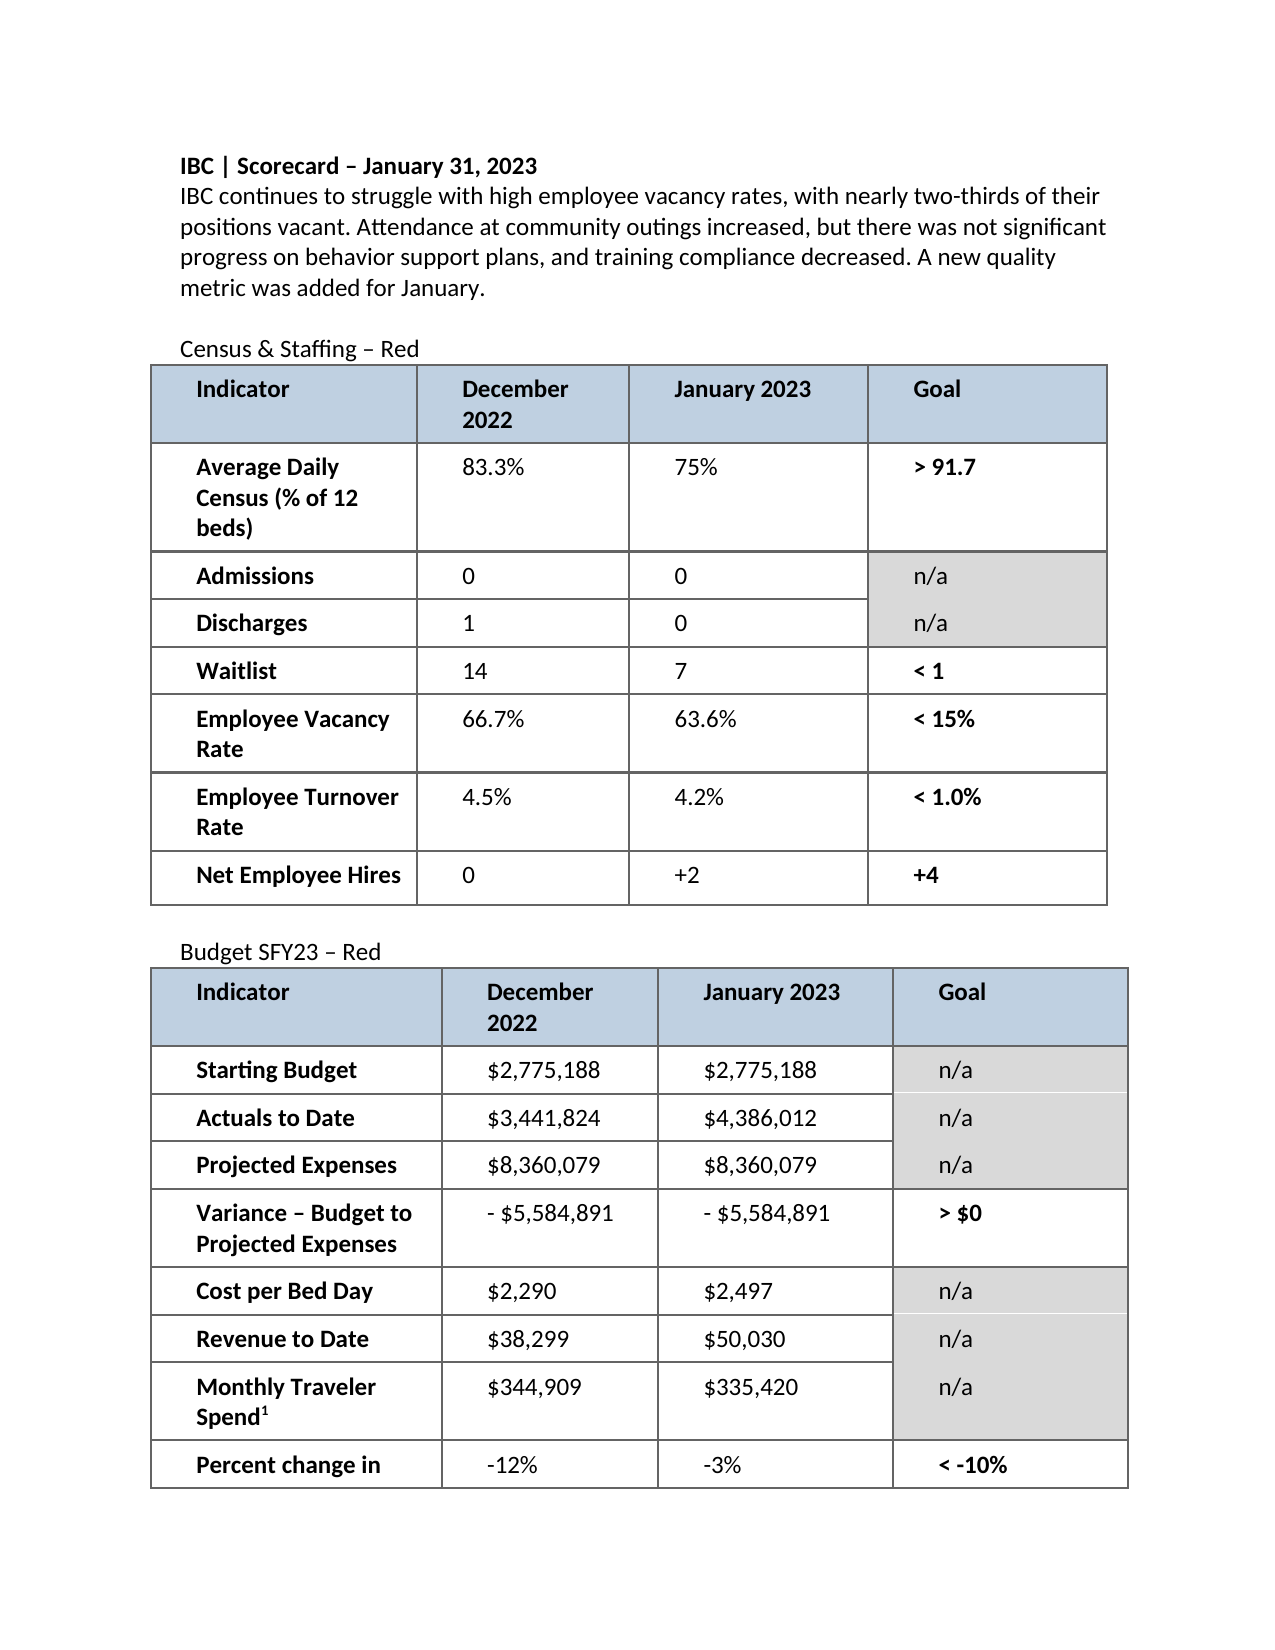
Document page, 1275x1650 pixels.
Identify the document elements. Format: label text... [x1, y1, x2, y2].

table_cell Discharges [152, 600, 416, 646]
table_cell < 1.0% [869, 774, 1106, 849]
table_cell Actuals to Date [152, 1095, 441, 1140]
table_cell Revenue to Date [152, 1316, 441, 1361]
table_cell Projected Expenses [152, 1142, 441, 1188]
table_cell Net Employee Hires [152, 852, 416, 904]
table_cell $8,360,079 [659, 1142, 892, 1188]
table_cell n/a [894, 1268, 1127, 1313]
table_cell 0 [630, 600, 867, 646]
table_cell 66.7% [418, 695, 628, 771]
table_cell $2,497 [659, 1268, 892, 1313]
table_cell $8,360,079 [443, 1142, 657, 1188]
table_cell $3,441,824 [443, 1095, 657, 1140]
table_cell n/a [894, 1361, 1127, 1439]
table_cell n/a [869, 598, 1106, 646]
table_cell Average Daily Census (% of 12 beds) [152, 444, 416, 550]
text IBC | Scorecard – January 31, 2023 [180, 150, 1125, 181]
table_cell $38,299 [443, 1316, 657, 1361]
table_header January 2023 [630, 366, 867, 442]
text Budget SFY23 – Red [180, 936, 1125, 967]
table_cell Admissions [152, 553, 416, 598]
table_cell > 91.7 [869, 444, 1106, 550]
table_cell $4,386,012 [659, 1095, 892, 1140]
table_header December 2022 [443, 969, 657, 1045]
table_cell n/a [894, 1093, 1127, 1140]
text IBC continues to struggle with high employee vacancy rates, with nearly two-thirds of their positions vacant. Attendance at community outings increased, but there was not significant progress on behavior support plans, and training compliance decreased. A new quality metric was added for January. [180, 181, 1125, 303]
table_cell $50,030 [659, 1316, 892, 1361]
table_cell n/a [894, 1140, 1127, 1188]
table_cell n/a [869, 553, 1106, 598]
table_cell < 15% [869, 695, 1106, 771]
table_cell $2,290 [443, 1268, 657, 1313]
table_cell Waitlist [152, 648, 416, 693]
table_cell > $0 [894, 1190, 1127, 1266]
table_cell 7 [630, 648, 867, 693]
table_cell Cost per Bed Day [152, 1268, 441, 1313]
table_cell -3% [659, 1441, 892, 1487]
table_header January 2023 [659, 969, 892, 1045]
table_cell < 1 [869, 648, 1106, 693]
table_cell +4 [869, 852, 1106, 904]
table_cell n/a [894, 1047, 1127, 1092]
table_cell 0 [418, 553, 628, 598]
table_cell 63.6% [630, 695, 867, 771]
table_cell 83.3% [418, 444, 628, 550]
table_cell Employee Vacancy Rate [152, 695, 416, 771]
table_cell Employee Turnover Rate [152, 774, 416, 849]
table_cell $2,775,188 [659, 1047, 892, 1092]
table_header Indicator [152, 969, 441, 1045]
table_cell n/a [894, 1314, 1127, 1361]
table_cell 14 [418, 648, 628, 693]
table_cell +2 [630, 852, 867, 904]
table_cell 75% [630, 444, 867, 550]
table_cell 1 [418, 600, 628, 646]
table_cell Starting Budget [152, 1047, 441, 1092]
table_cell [152, 1441, 441, 1487]
table_cell -12% [443, 1441, 657, 1487]
table_cell Variance – Budget to Projected Expenses [152, 1190, 441, 1266]
table_cell - $5,584,891 [659, 1190, 892, 1266]
table_header December 2022 [418, 366, 628, 442]
table_cell 0 [630, 553, 867, 598]
table_cell $344,909 [443, 1363, 657, 1439]
table_header Indicator [152, 366, 416, 442]
table_cell < -10% [894, 1441, 1127, 1487]
table_header Goal [894, 969, 1127, 1045]
table_cell - $5,584,891 [443, 1190, 657, 1266]
table_cell 0 [418, 852, 628, 904]
table_cell 4.2% [630, 774, 867, 849]
table_cell $335,420 [659, 1363, 892, 1439]
table_cell 4.5% [418, 774, 628, 849]
table_cell $2,775,188 [443, 1047, 657, 1092]
table_cell Monthly Traveler Spend1 [152, 1363, 441, 1439]
text Census & Staffing – Red [180, 333, 1125, 364]
table_header Goal [869, 366, 1106, 442]
